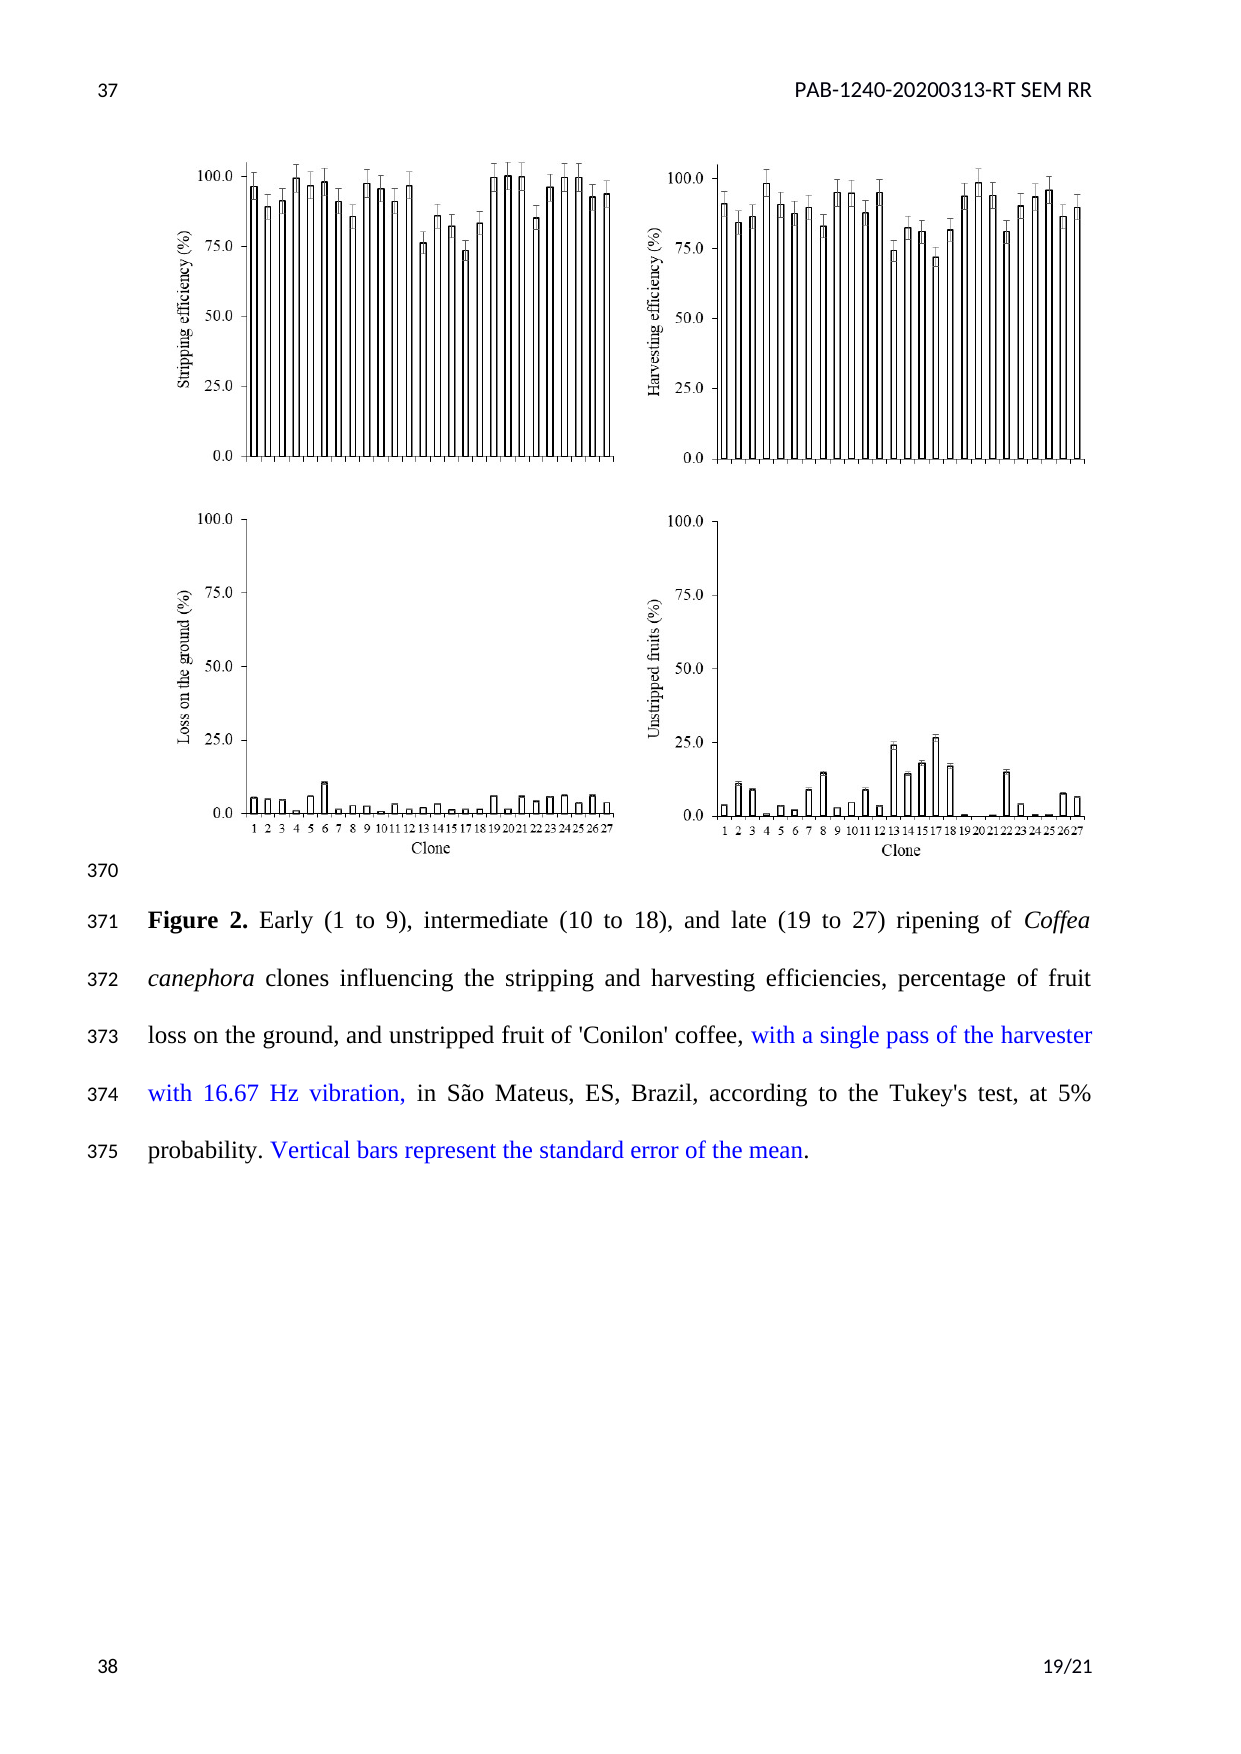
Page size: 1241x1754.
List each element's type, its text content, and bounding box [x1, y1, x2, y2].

text Figure 2. Early (1 to 9), intermediate (10 to 18), and late (19 to 27) ripening of Coffea canephora clones influencing the stripping and harvesting efficiencies, percentage of fruit loss on the ground, and unstripped fruit of 'Conilon' coffee, with a single pass of the harvester with 16.67 Hz vibration, in São Mateus, ES, Brazil, according to the Tukey's test, at 5% probability. Vertical bars represent the standard error of the mean. [148, 906, 1092, 1164]
picture [147, 147, 1093, 878]
